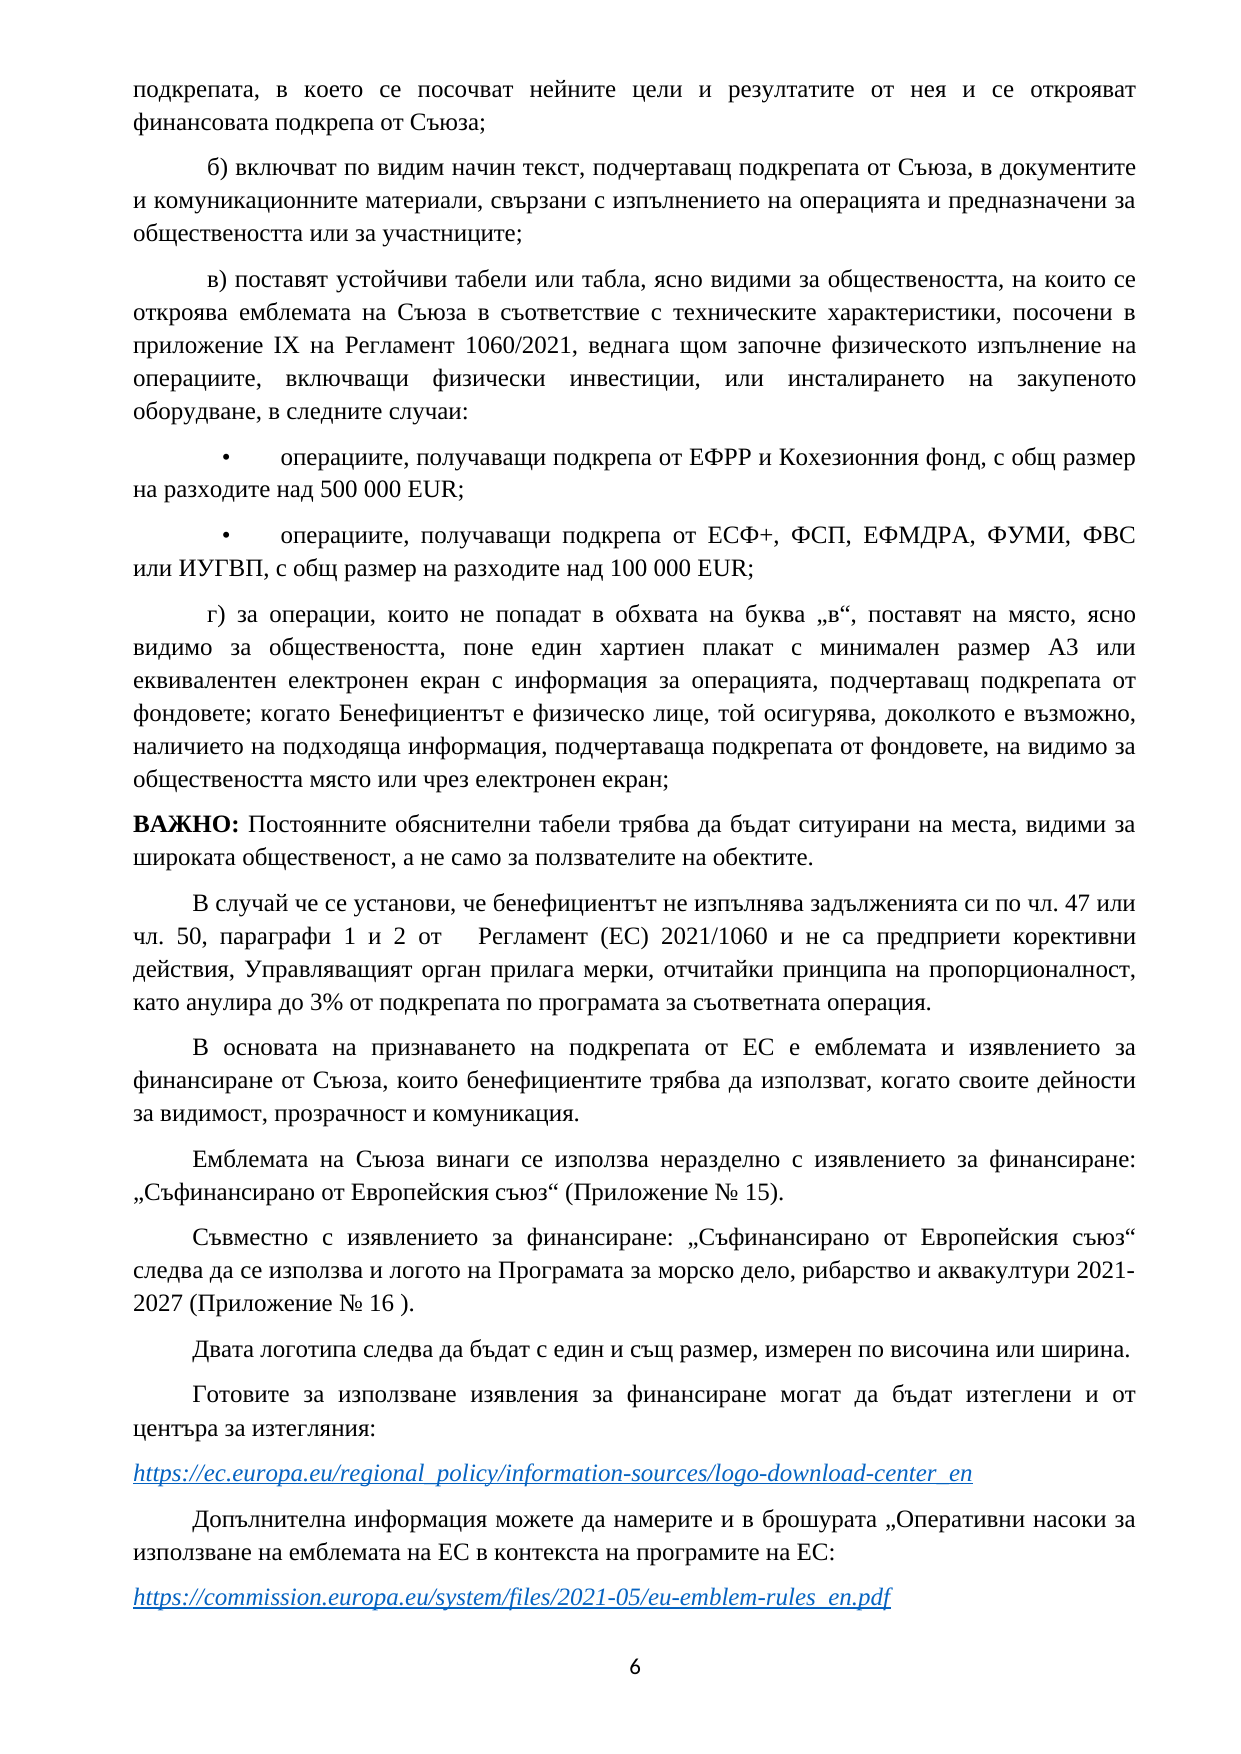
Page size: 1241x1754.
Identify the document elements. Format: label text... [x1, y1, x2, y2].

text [133, 74, 1137, 136]
text ВАЖНО: Постоянните обяснителни табели трябва да бъдат ситуирани на места, видими за широката общественост, а не само за ползвателите на обектите. [133, 809, 1137, 871]
text В основата на признаването на подкрепата от ЕС е емблемата и изявлението за финансиране от Съюза, които бенефициентите трябва да използват, когато своите дейности за видимост, прозрачност и комуникация. [133, 1032, 1137, 1127]
text Готовите за използване изявления за финансиране могат да бъдат изтеглени и от центъра за изтегляния: [133, 1379, 1137, 1441]
text • операциите, получаващи подкрепа от ЕФРР и Кохезионния фонд, с общ размер на разходите над 500 000 EUR; [133, 442, 1137, 503]
text • операциите, получаващи подкрепа от ЕСФ+, ФСП, ЕФМДРА, ФУМИ, ФВС или ИУГВП, с общ размер на разходите над 100 000 EUR; [133, 520, 1137, 582]
text в) поставят устойчиви табели или табла, ясно видими за обществеността, на които се откроява емблемата на Съюза в съответствие с техническите характеристики, посочени в приложение IX на Регламент 1060/2021, веднага щом започне физическото изпълнение на операциите, включващи физически инвестиции, или инсталирането на закупеното оборудване, в следните случаи: [133, 264, 1137, 425]
text Съвместно с изявлението за финансиране: „Съфинансирано от Европейския съюз“ следва да се използва и логото на Програмата за морско дело, рибарство и аквакултури 2021-2027 (Приложение № 16 ). [133, 1222, 1137, 1317]
text Допълнителна информация можете да намерите и в брошурата „Оперативни насоки за използване на емблемата на ЕС в контекста на програмите на ЕС: [133, 1504, 1137, 1565]
text б) включват по видим начин текст, подчертаващ подкрепата от Съюза, в документите и комуникационните материали, свързани с изпълнението на операцията и предназначени за обществеността или за участниците; [133, 152, 1137, 247]
text г) за операции, които не попадат в обхвата на буква „в“, поставят на място, ясно видимо за обществеността, поне един хартиен плакат с минимален размер А3 или еквивалентен електронен екран с информация за операцията, подчертаващ подкрепата от фондовете; когато Бенефициентът е физическо лице, той осигурява, доколкото е възможно, наличието на подходяща информация, подчертаваща подкрепата от фондовете, на видимо за обществеността място или чрез електронен екран; [133, 599, 1137, 792]
text Двата логотипа следва да бъдат с един и същ размер, измерен по височина или ширина. [133, 1334, 1137, 1363]
text https://commission.europa.eu/system/files/2021-05/eu-emblem-rules_en.pdf [133, 1582, 1137, 1611]
text Емблемата на Съюза винаги се използва неразделно с изявлението за финансиране: „Съфинансирано от Европейския съюз“ (Приложение № 15). [133, 1144, 1137, 1206]
text https://ec.europa.eu/regional_policy/information-sources/logo-download-center_en [133, 1458, 1137, 1487]
text В случай че се установи, че бенефициентът не изпълнява задълженията си по чл. 47 или чл. 50, параграфи 1 и 2 от Регламент (ЕС) 2021/1060 и не са предприети корективни действия, Управляващият орган прилага мерки, отчитайки принципа на пропорционалност, като анулира до 3% от подкрепата по програмата за съответната операция. [133, 888, 1137, 1016]
